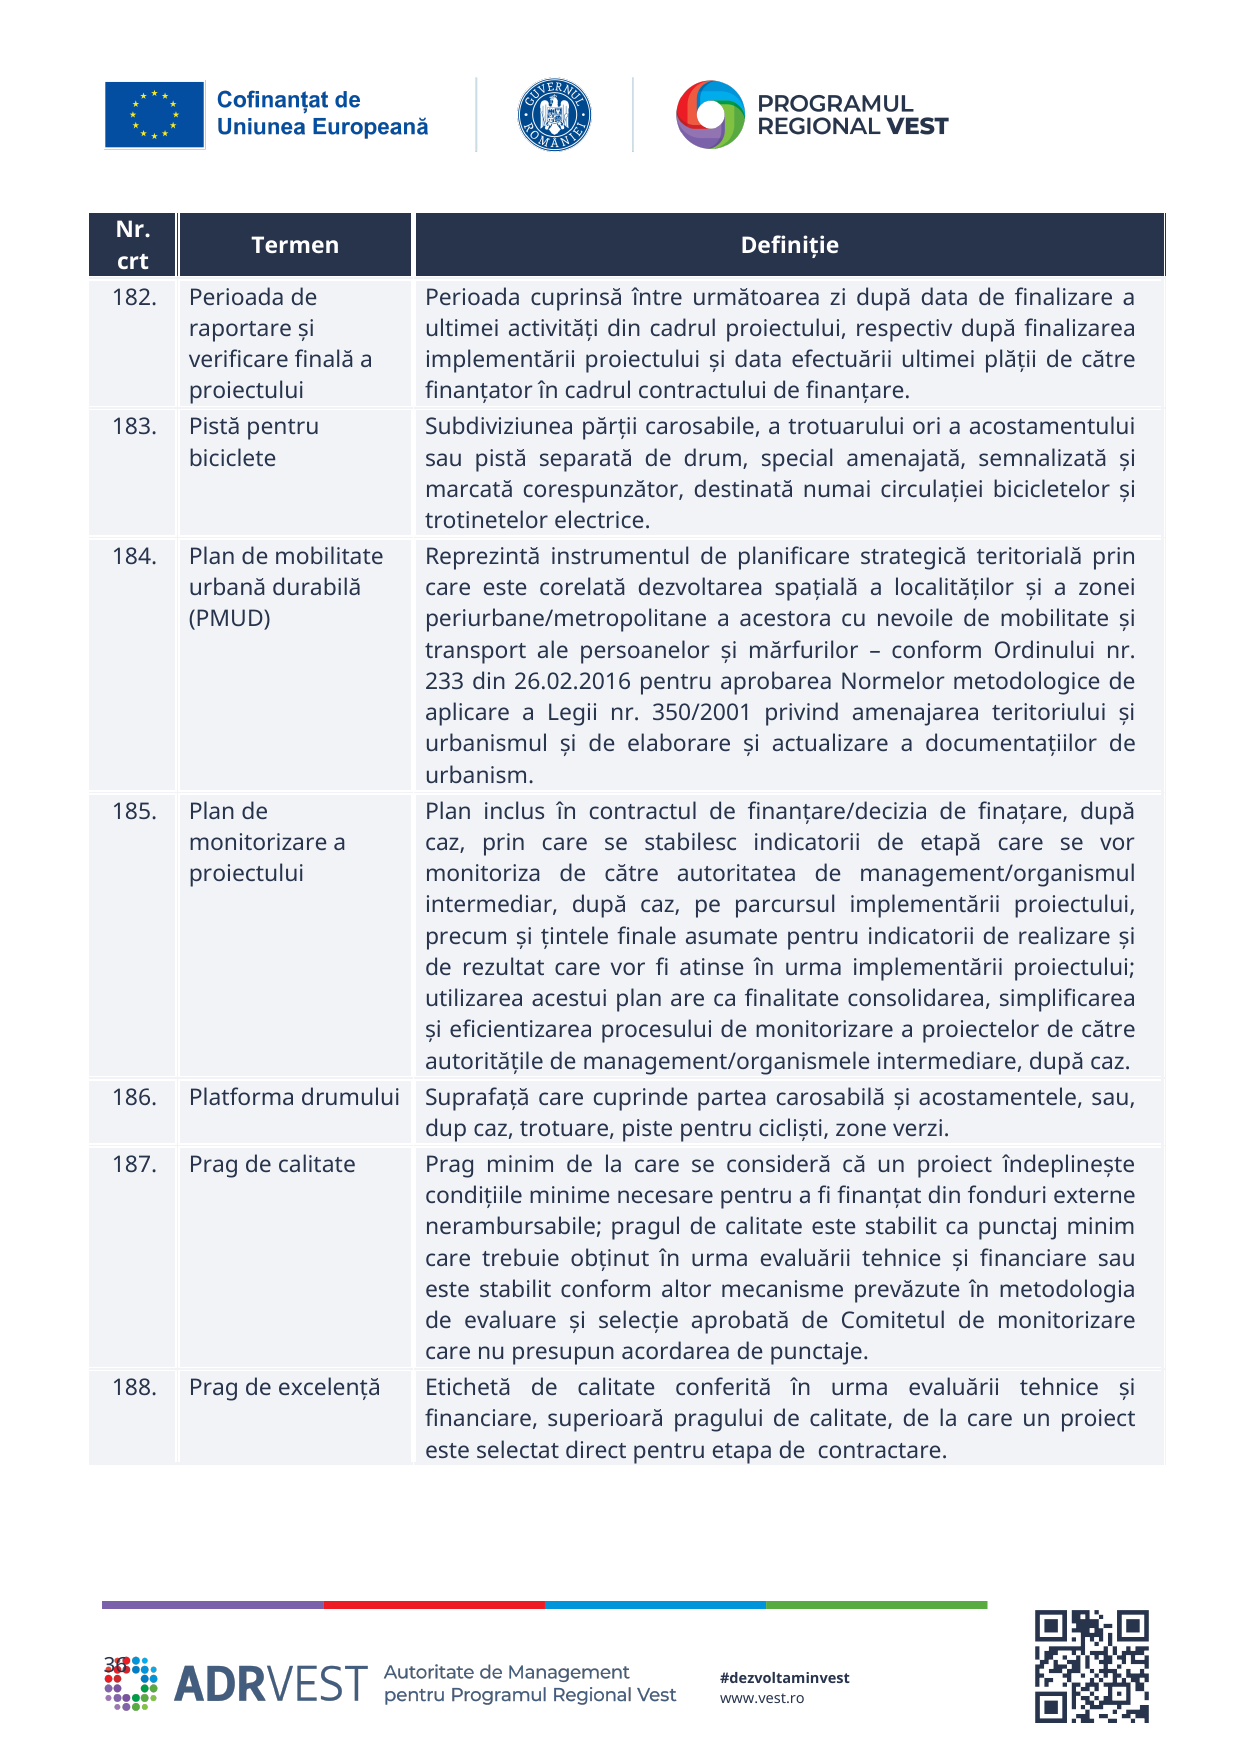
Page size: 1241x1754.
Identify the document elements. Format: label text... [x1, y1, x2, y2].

table_cell Pistă pentru biciclete [180, 410, 411, 535]
table_cell Reprezintă instrumentul de planificare strategică teritorială prin care este corelată dezvoltarea spațială a localităților și a zonei periurbane/metropolitane a acestora cu nevoile de mobilitate și transport ale persoanelor și mărfurilor – conform Ordinului nr. 233 din 26.02.2016 pentru aprobarea Normelor metodologice de aplicare a Legii nr. 350/2001 privind amenajarea teritoriului și urbanismul și de elaborare și actualizare a documentațiilor de urbanism. [414, 535, 1166, 790]
table_cell Prag de calitate [180, 1148, 411, 1366]
table_header Termen [180, 213, 411, 276]
table_cell [89, 540, 175, 790]
picture [767, 1601, 1158, 1732]
table_cell [89, 795, 175, 1076]
table_header Definiție [416, 213, 1164, 276]
table_cell Subdiviziunea părții carosabile, a trotuarului ori a acostamentului sau pistă separată de drum, special amenajată, semnalizată și marcată corespunzător, destinată numai circulației bicicletelor și trotinetelor electrice. [414, 406, 1166, 535]
table_cell Perioada cuprinsă între următoarea zi după data de finalizare a ultimei activități din cadrul proiectului, respectiv după finalizarea implementării proiectului și data efectuării ultimei plății de către finanțator în cadrul contractului de finanțare. [414, 276, 1166, 406]
table_cell [89, 281, 175, 406]
table_cell [89, 410, 175, 535]
picture [93, 1653, 683, 1715]
table_cell [89, 1081, 175, 1143]
picture [42, 1601, 544, 1609]
table_cell Suprafață care cuprinde partea carosabilă și acostamentele, sau, dup caz, trotuare, piste pentru cicliști, zone verzi. [414, 1076, 1166, 1143]
table_cell Etichetă de calitate conferită în urma evaluării tehnice și financiare, superioară pragului de calitate, de la care un proiect este selectat direct pentru etapa de contractare. [414, 1366, 1166, 1465]
table_cell Prag minim de la care se consideră că un proiect îndeplinește condițiile minime necesare pentru a fi finanțat din fonduri externe nerambursabile; pragul de calitate este stabilit ca punctaj minim care trebuie obținut în urma evaluării tehnice și financiare sau este stabilit conform altor mecanisme prevăzute în metodologia de evaluare și selecție aprobată de Comitetul de monitorizare care nu presupun acordarea de punctaje. [414, 1143, 1166, 1366]
table_cell Perioada de raportare și verificare finală a proiectului [180, 281, 411, 406]
table_cell Platforma drumului [180, 1081, 411, 1143]
table_cell [89, 1371, 177, 1465]
table_cell Plan inclus în contractul de finanțare/decizia de finațare, după caz, prin care se stabilesc indicatorii de etapă care se vor monitoriza de către autoritatea de management/organismul intermediar, după caz, pe parcursul implementării proiectului, precum și țintele finale asumate pentru indicatorii de realizare și de rezultat care vor fi atinse în urma implementării proiectului; utilizarea acestui plan are ca finalitate consolidarea, simplificarea și eficientizarea procesului de monitorizare a proiectelor de către autoritățile de management/organismele intermediare, după caz. [414, 790, 1166, 1076]
table_cell Plan de monitorizare a proiectului [180, 795, 411, 1076]
picture [103, 77, 949, 152]
table_header Nr. crt [89, 213, 175, 276]
table_cell Prag de excelență [177, 1366, 413, 1465]
table_cell [89, 1148, 175, 1366]
table_cell Plan de mobilitate urbană durabilă (PMUD) [180, 540, 411, 790]
